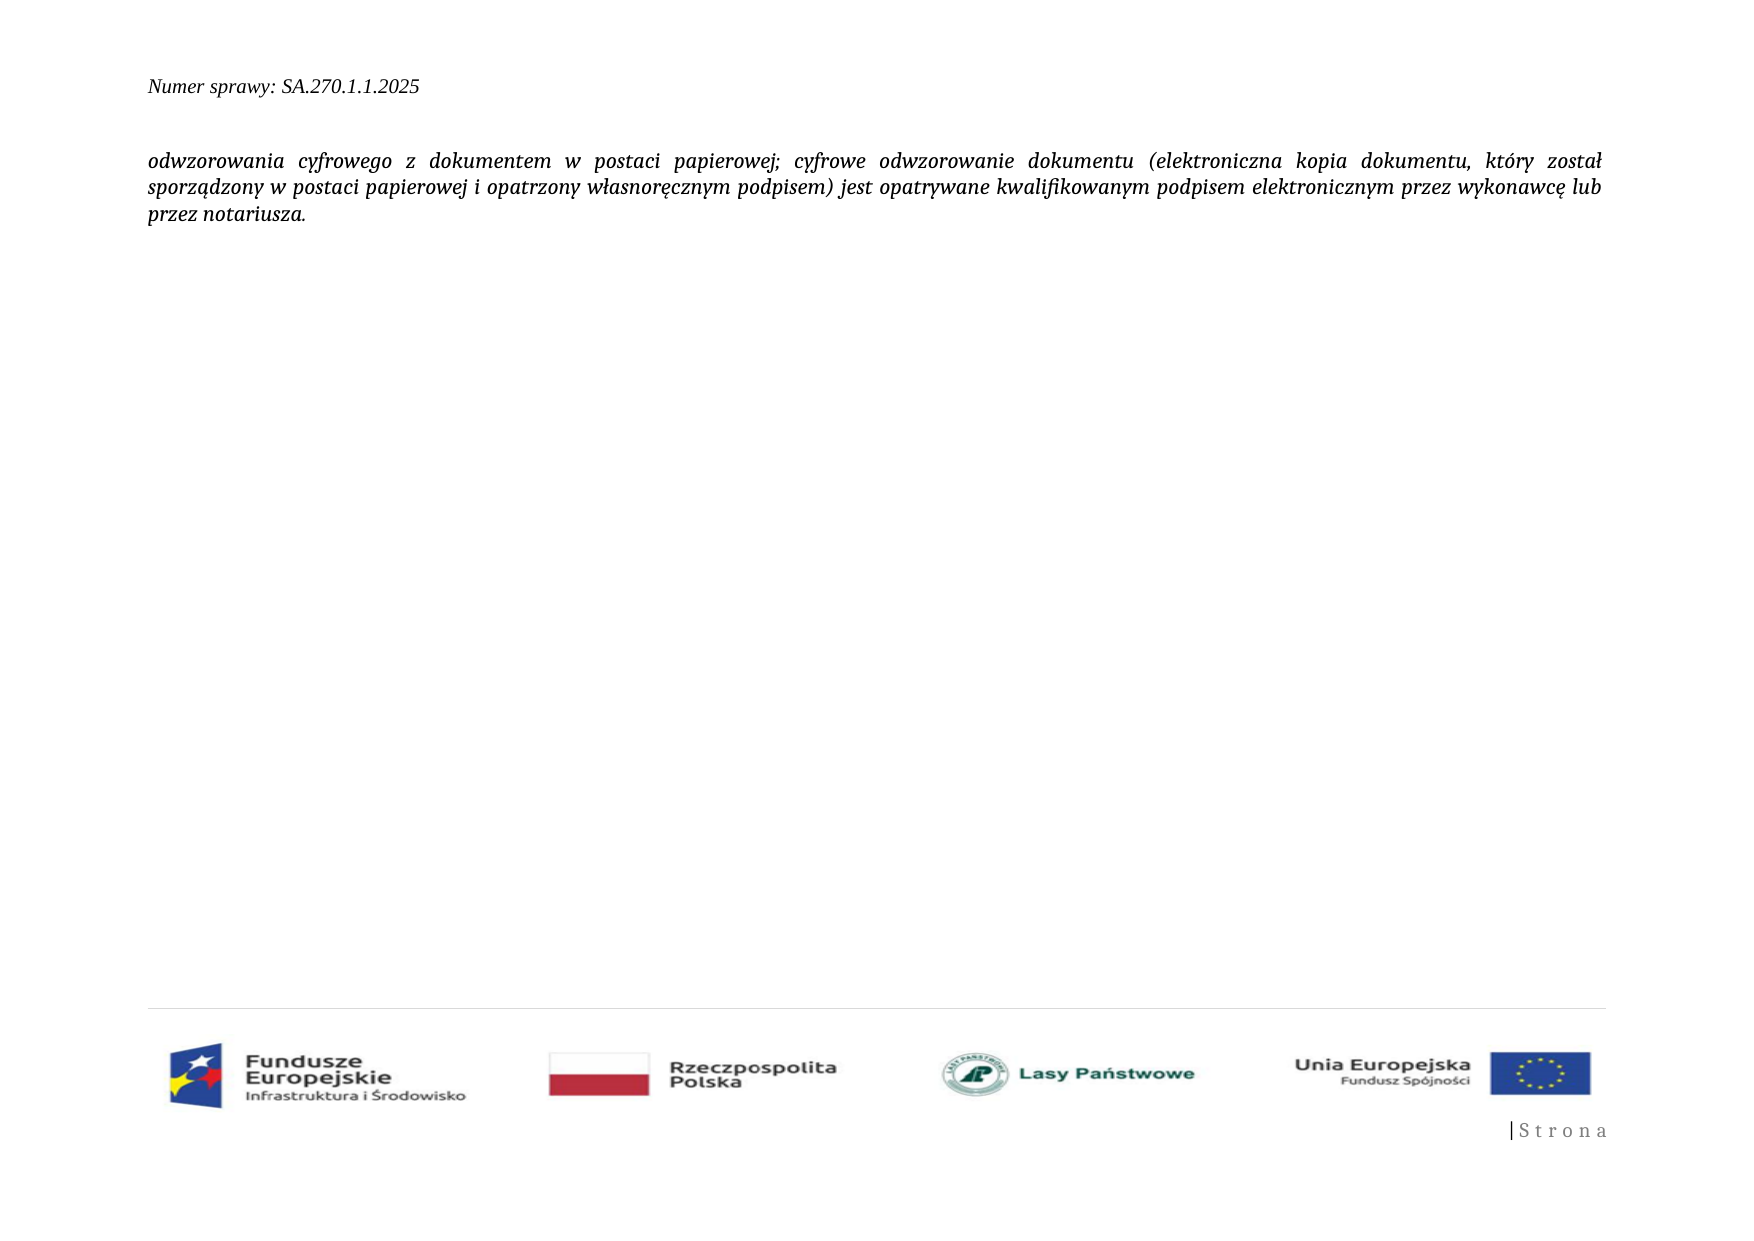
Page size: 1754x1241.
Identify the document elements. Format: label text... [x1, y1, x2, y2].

picture [147, 1034, 1611, 1119]
